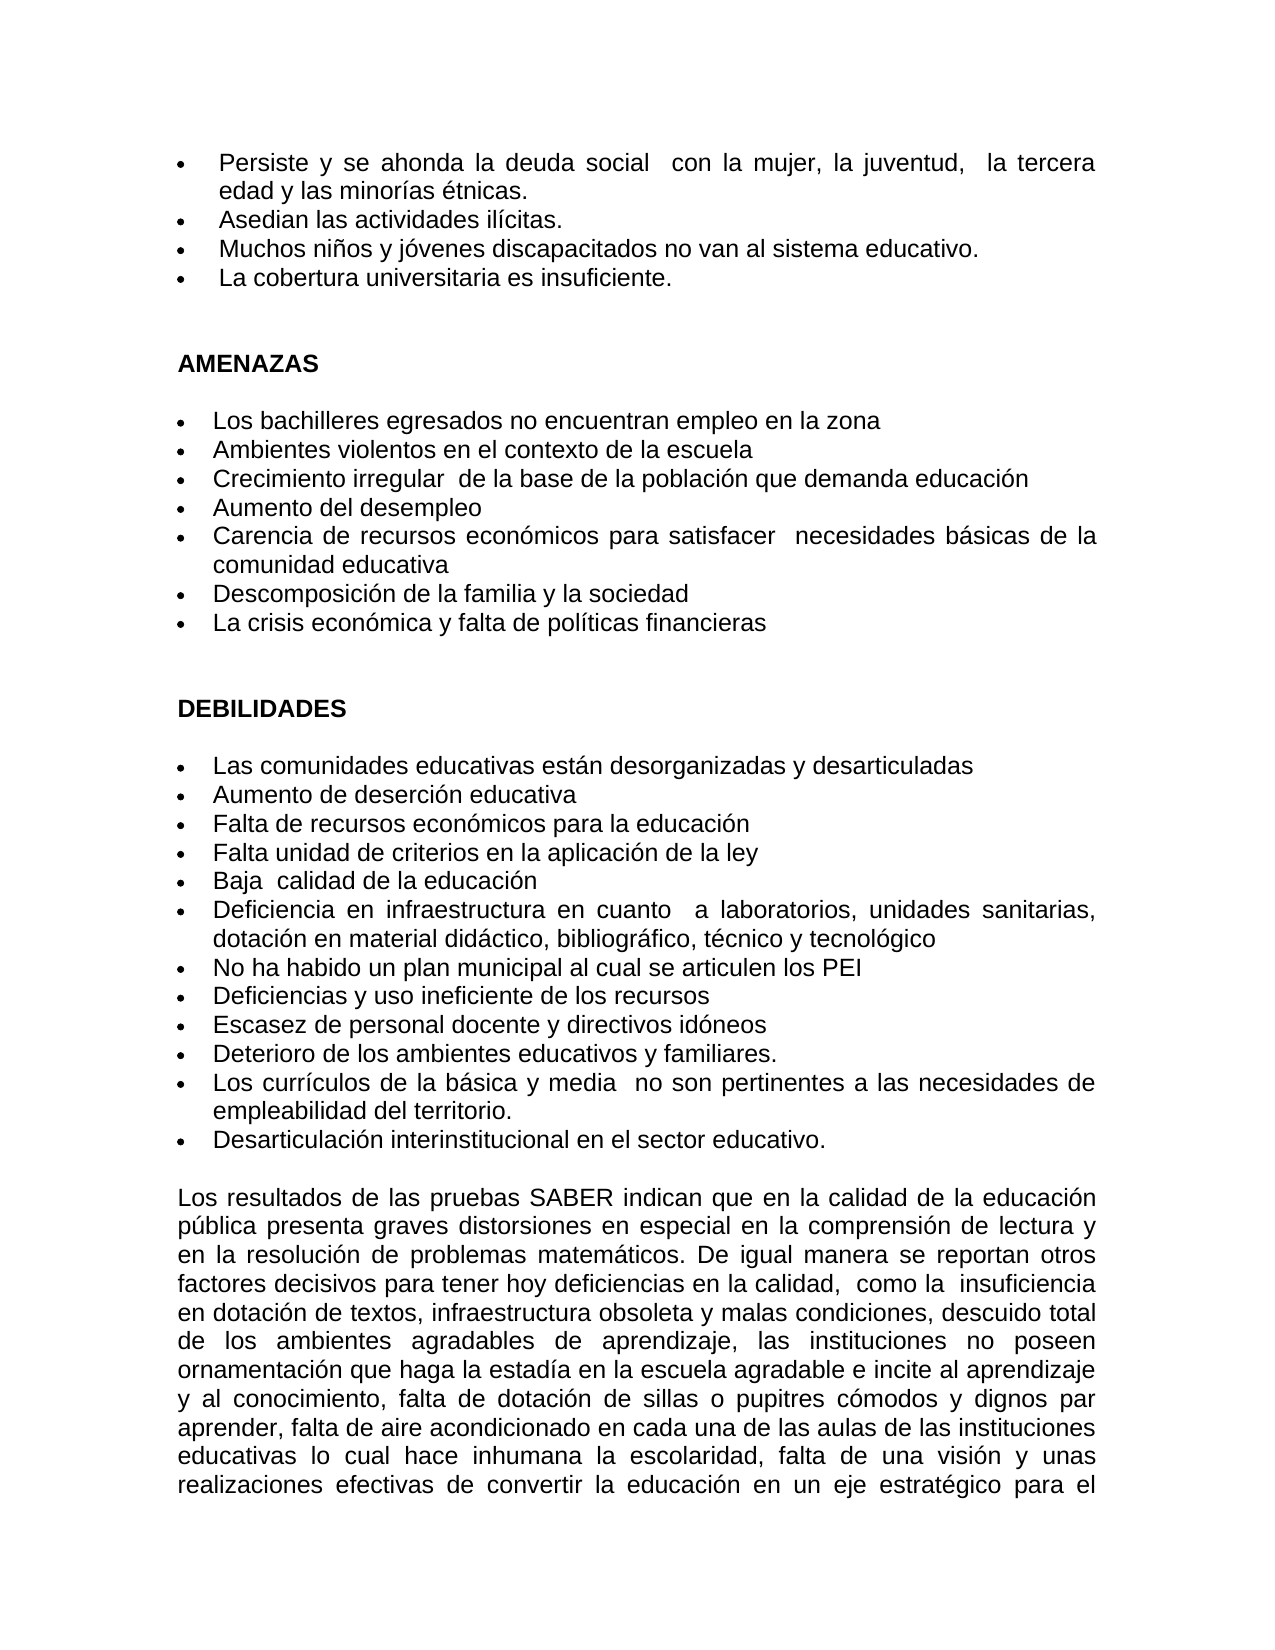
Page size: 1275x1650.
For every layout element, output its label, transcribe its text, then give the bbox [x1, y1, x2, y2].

list Deterioro de los ambientes educativos y familiares. [177, 1039, 1098, 1068]
list Falta de recursos económicos para la educación [177, 809, 1098, 838]
list DEBILIDADES [177, 694, 1098, 723]
list Aumento de deserción educativa [177, 780, 1098, 809]
list Crecimiento irregular de la base de la población que demanda educación [177, 464, 1098, 493]
list Ambientes violentos en el contexto de la escuela [177, 435, 1098, 464]
list La cobertura universitaria es insuficiente. [177, 263, 1098, 291]
list No ha habido un plan municipal al cual se articulen los PEI [177, 953, 1098, 981]
list Muchos niños y jóvenes discapacitados no van al sistema educativo. [177, 234, 1098, 263]
list Deficiencia en infraestructura en cuanto a laboratorios, unidades sanitarias, dotación en material didáctico, bibliográfico, técnico y tecnológico [177, 895, 1098, 953]
list Las comunidades educativas están desorganizadas y desarticuladas [177, 751, 1098, 780]
list Carencia de recursos económicos para satisfacer necesidades básicas de la comunidad educativa [177, 521, 1098, 579]
list Los currículos de la básica y media no son pertinentes a las necesidades de empleabilidad del territorio. [177, 1068, 1098, 1125]
list Descomposición de la familia y la sociedad [177, 579, 1098, 608]
list Persiste y se ahonda la deuda social con la mujer, la juventud, la tercera edad y las minorías étnicas. [177, 148, 1098, 205]
list Deficiencias y uso ineficiente de los recursos [177, 981, 1098, 1010]
list Escasez de personal docente y directivos idóneos [177, 1010, 1098, 1039]
list Asedian las actividades ilícitas. [177, 205, 1098, 234]
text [177, 1183, 1098, 1499]
list Desarticulación interinstitucional en el sector educativo. [177, 1125, 1098, 1154]
list AMENAZAS [177, 349, 1098, 378]
list La crisis económica y falta de políticas financieras [177, 608, 1098, 636]
list Falta unidad de criterios en la aplicación de la ley [177, 838, 1098, 866]
list Los bachilleres egresados no encuentran empleo en la zona [177, 406, 1098, 435]
list Baja calidad de la educación [177, 866, 1098, 895]
list Aumento del desempleo [177, 493, 1098, 521]
